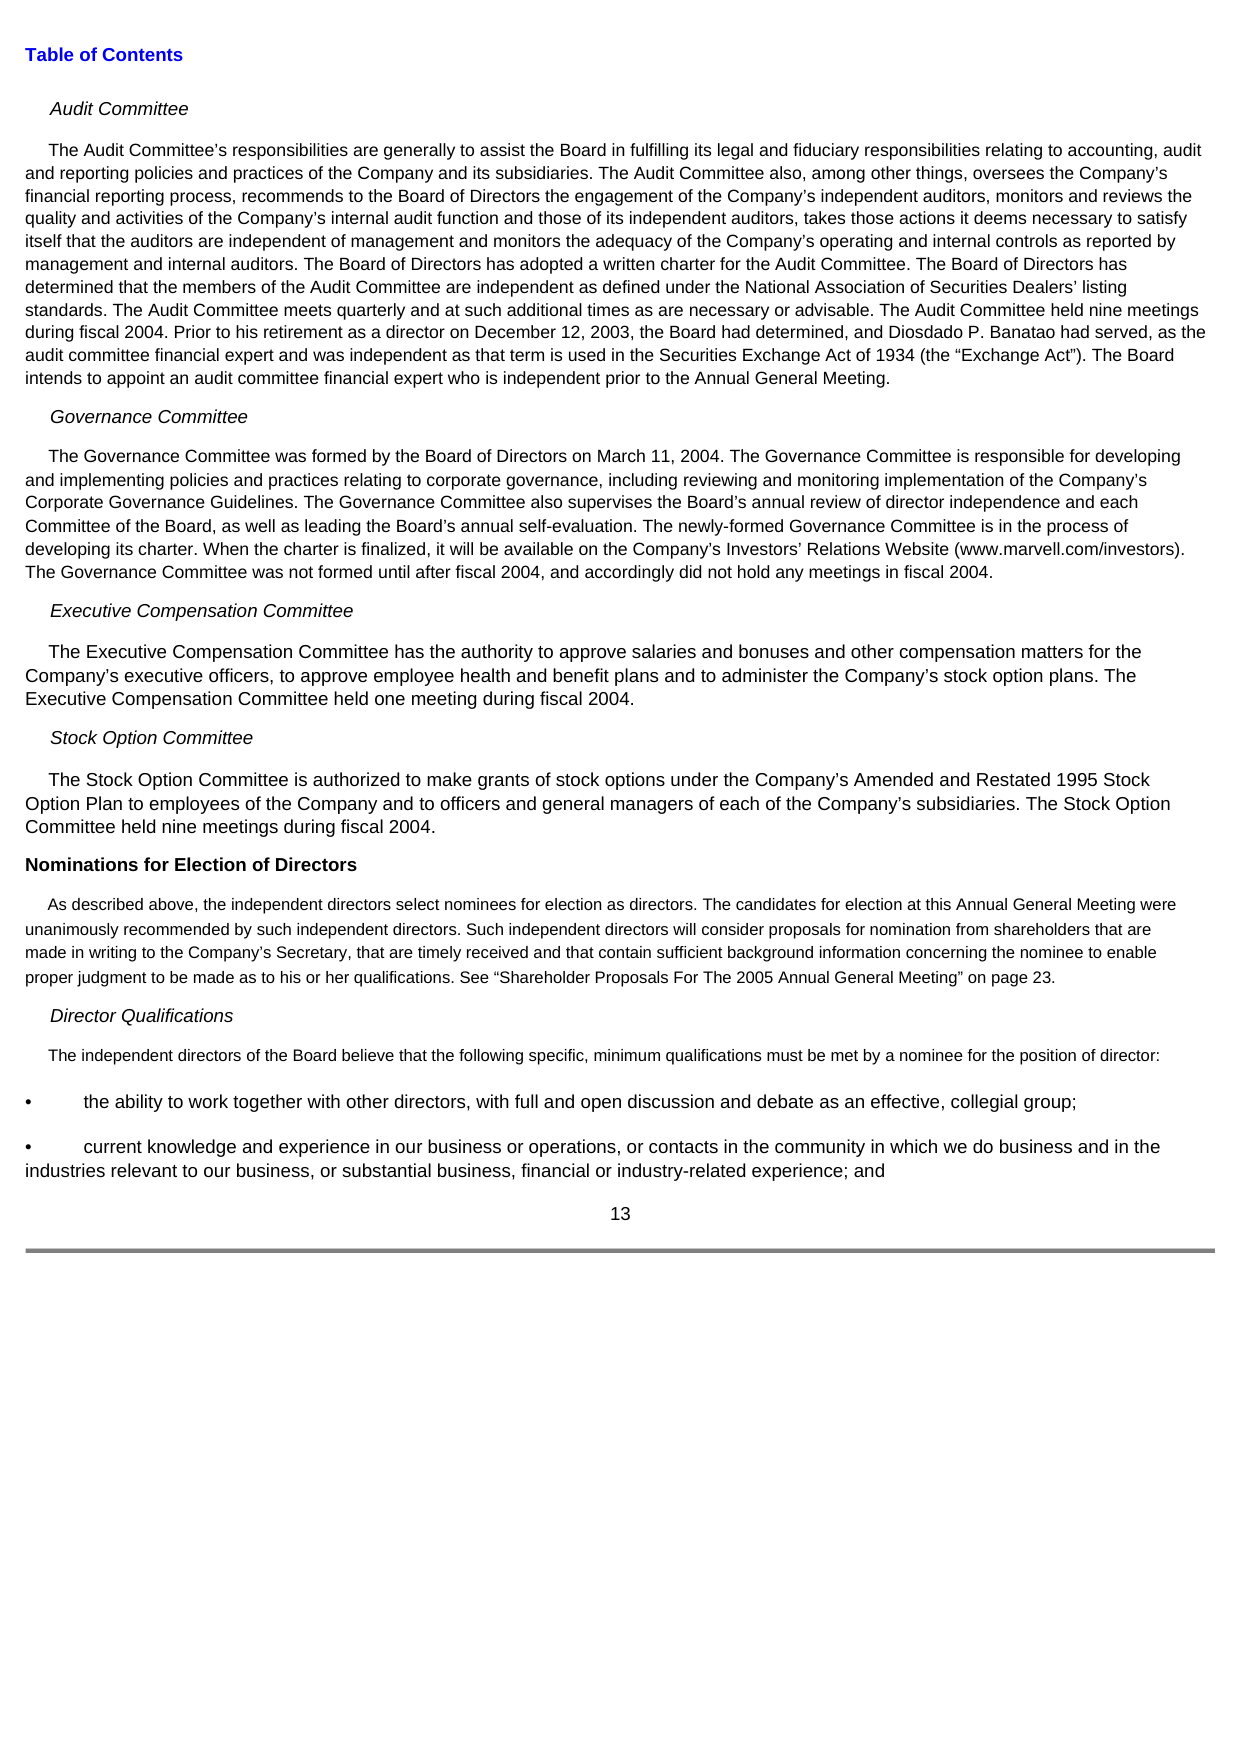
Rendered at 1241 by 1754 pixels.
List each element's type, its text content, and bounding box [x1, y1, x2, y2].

text Audit Committee [50, 97, 1215, 119]
text Director Qualifications [50, 1005, 1215, 1026]
text As described above, the independent directors select nominees for election as directors. The candidates for election at this Annual General Meeting were unanimously recommended by such independent directors. Such independent directors will consider proposals for nomination from shareholders that are made in writing to the Company’s Secretary, that are timely received and that contain sufficient background information concerning the nominee to enable proper judgment to be made as to his or her qualifications. See “Shareholder Proposals For The 2005 Annual General Meeting” on page 23. [25, 895, 1194, 987]
text The Governance Committee was formed by the Board of Directors on March 11, 2004. The Governance Committee is responsible for developing and implementing policies and practices relating to corporate governance, including reviewing and monitoring implementation of the Company’s Corporate Governance Guidelines. The Governance Committee also supervises the Board’s annual review of director independence and each Committee of the Board, as well as leading the Board’s annual self-evaluation. The newly-formed Governance Committee is in the process of developing its charter. When the charter is finalized, it will be available on the Company’s Investors’ Relations Website (www.marvell.com/investors). The Governance Committee was not formed until after fiscal 2004, and accordingly did not hold any meetings in fiscal 2004. [25, 446, 1203, 582]
text The independent directors of the Board believe that the following specific, minimum qualifications must be met by a nominee for the position of director: [48, 1046, 1215, 1065]
picture [25, 1248, 1215, 1253]
text 13 [25, 1203, 1215, 1224]
text Table of Contents [25, 44, 1215, 65]
text Nominations for Election of Directors [25, 854, 1215, 876]
text Governance Committee [50, 405, 1215, 427]
text The Audit Committee’s responsibilities are generally to assist the Board in fulfilling its legal and fiduciary responsibilities relating to accounting, audit and reporting policies and practices of the Company and its subsidiaries. The Audit Committee also, among other things, oversees the Company’s financial reporting process, recommends to the Board of Directors the engagement of the Company’s independent auditors, monitors and reviews the quality and activities of the Company’s internal audit function and those of its independent auditors, takes those actions it deems necessary to satisfy itself that the auditors are independent of management and monitors the adequacy of the Company’s operating and internal controls as reported by management and internal auditors. The Board of Directors has adopted a written charter for the Audit Committee. The Board of Directors has determined that the members of the Audit Committee are independent as defined under the National Association of Securities Dealers’ listing standards. The Audit Committee meets quarterly and at such additional times as are necessary or advisable. The Audit Committee held nine meetings during fiscal 2004. Prior to his retirement as a director on December 12, 2003, the Board had determined, and Diosdado P. Banatao had served, as the audit committee financial expert and was independent as that term is used in the Securities Exchange Act of 1934 (the “Exchange Act”). The Board intends to appoint an audit committee financial expert who is independent prior to the Annual General Meeting. [25, 140, 1215, 388]
text The Executive Compensation Committee has the authority to approve salaries and bonuses and other compensation matters for the Company’s executive officers, to approve employee health and benefit plans and to administer the Company’s stock option plans. The Executive Compensation Committee held one meeting during fiscal 2004. [25, 641, 1215, 710]
list current knowledge and experience in our business or operations, or contacts in the community in which we do business and in the industries relevant to our business, or substantial business, financial or industry-related experience; and [25, 1136, 1215, 1182]
text Executive Compensation Committee [50, 600, 1215, 622]
text The Stock Option Committee is authorized to make grants of stock options under the Company’s Amended and Restated 1995 Stock Option Plan to employees of the Company and to officers and general managers of each of the Company’s subsidiaries. The Stock Option Committee held nine meetings during fiscal 2004. [25, 769, 1180, 838]
text Stock Option Committee [50, 727, 1215, 748]
list the ability to work together with other directors, with full and open discussion and debate as an effective, collegial group; [25, 1091, 1215, 1112]
